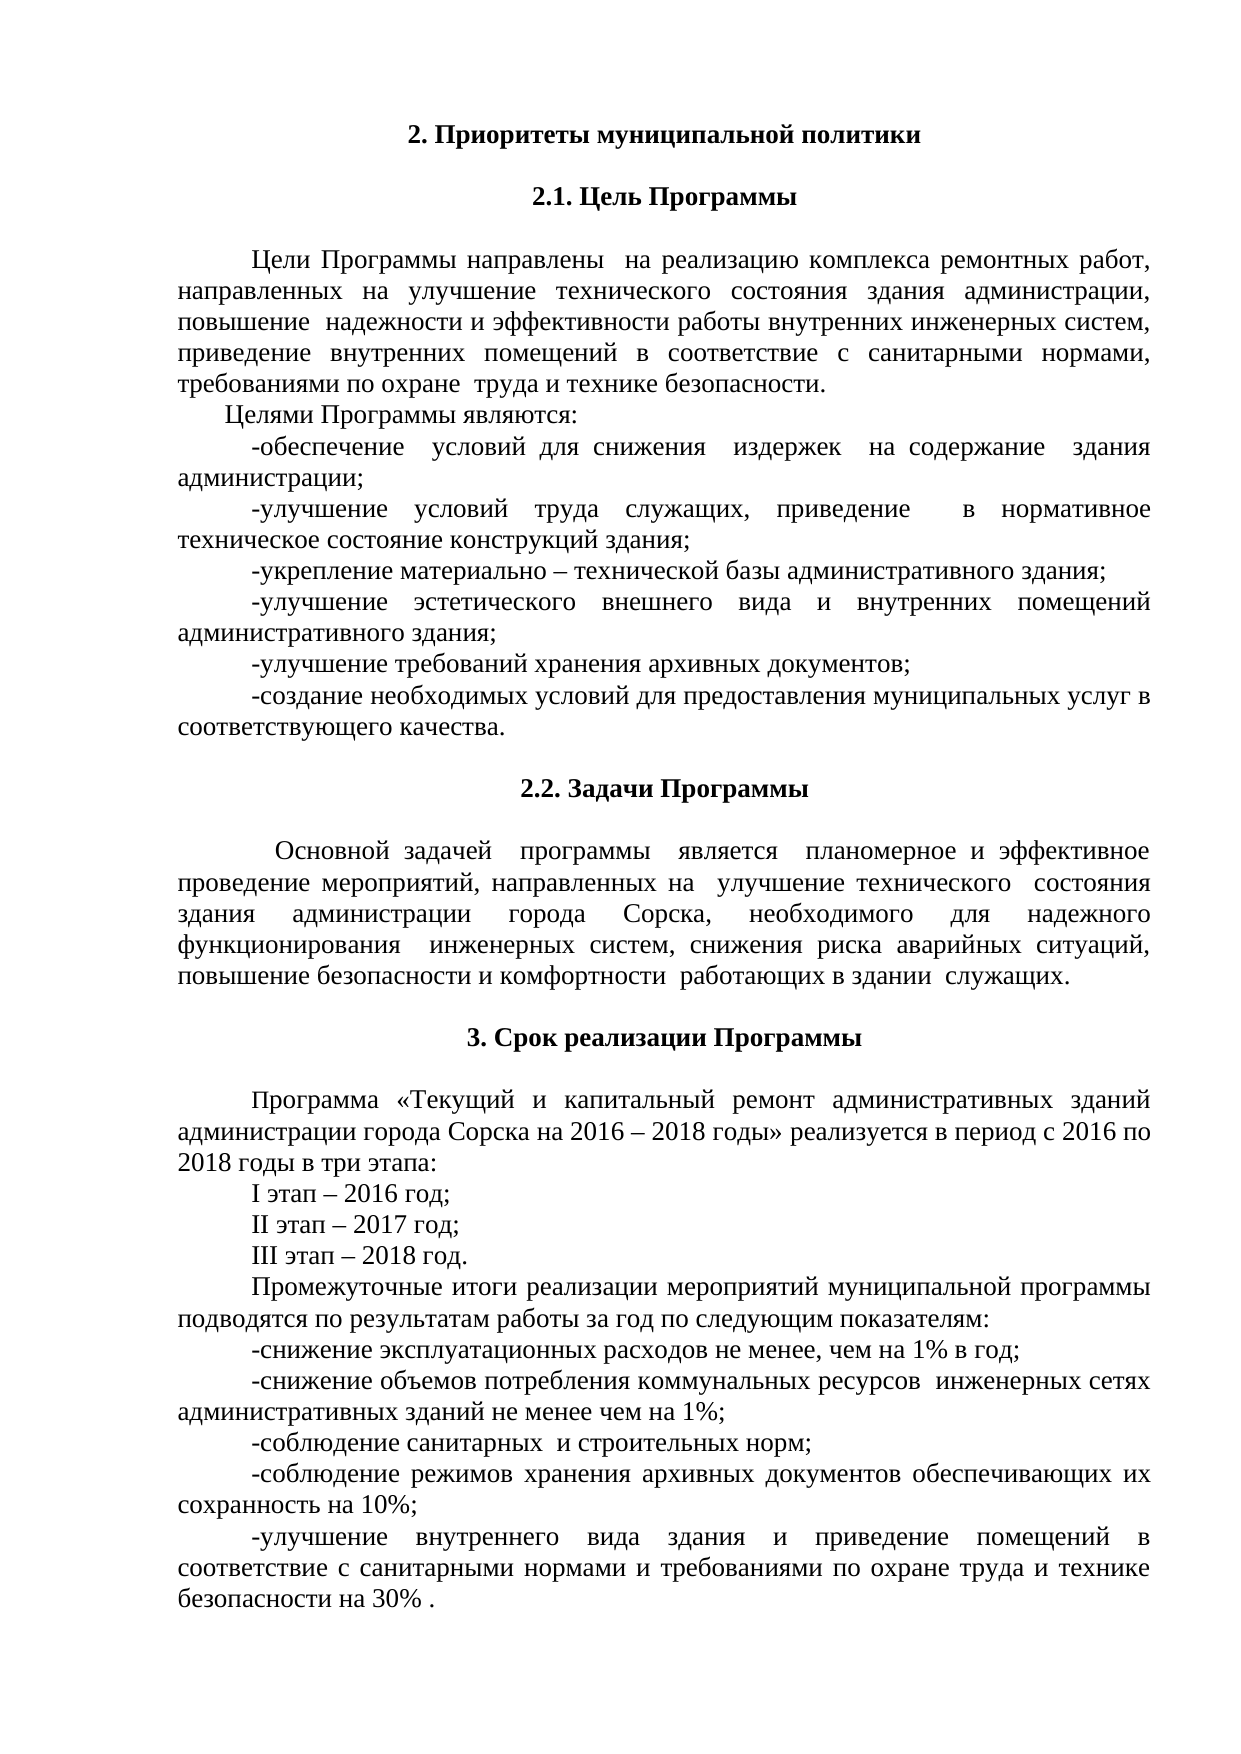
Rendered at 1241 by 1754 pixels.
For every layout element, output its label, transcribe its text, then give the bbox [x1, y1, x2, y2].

text -улучшение эстетического внешнего вида и внутренних помещений административного здания; [177, 585, 1152, 648]
text -улучшение требований хранения архивных документов; [177, 648, 1152, 679]
text 2.2. Задачи Программы [177, 772, 1152, 803]
text Целями Программы являются: [177, 398, 1152, 429]
text -улучшение внутреннего вида здания и приведение помещений в соответствие с санитарными нормами и требованиями по охране труда и технике безопасности на 30% . [177, 1520, 1152, 1613]
text II этап – 2017 год; [177, 1208, 1152, 1239]
text Основной задачей программы является планомерное и эффективное проведение мероприятий, направленных на улучшение технического состояния здания администрации города Сорска, необходимого для надежного функционирования инженерных систем, снижения риска аварийных ситуаций, повышение безопасности и комфортности работающих в здании служащих. [177, 834, 1152, 990]
text Программа «Текущий и капитальный ремонт административных зданий администрации города Сорска на 2016 – 2018 годы» реализуется в период с 2016 по 2018 годы в три этапа: [177, 1084, 1152, 1177]
text 3. Срок реализации Программы [177, 1021, 1152, 1052]
text -соблюдение санитарных и строительных норм; [177, 1426, 1152, 1457]
text -создание необходимых условий для предоставления муниципальных услуг в соответствующего качества. [177, 679, 1152, 741]
text 2.1. Цель Программы [177, 180, 1152, 212]
text -улучшение условий труда служащих, приведение в нормативное техническое состояние конструкций здания; [177, 492, 1152, 554]
text 2. Приоритеты муниципальной политики [177, 118, 1152, 149]
text I этап – 2016 год; [177, 1177, 1152, 1208]
text Промежуточные итоги реализации мероприятий муниципальной программы подводятся по результатам работы за год по следующим показателям: [177, 1271, 1152, 1333]
text -снижение объемов потребления коммунальных ресурсов инженерных сетях административных зданий не менее чем на 1%; [177, 1364, 1152, 1426]
text -укрепление материально – технической базы административного здания; [177, 554, 1152, 585]
text -обеспечение условий для снижения издержек на содержание здания администрации; [177, 429, 1152, 492]
text III этап – 2018 год. [177, 1239, 1152, 1271]
text -соблюдение режимов хранения архивных документов обеспечивающих их сохранность на 10%; [177, 1457, 1152, 1520]
text -снижение эксплуатационных расходов не менее, чем на 1% в год; [177, 1333, 1152, 1364]
text Цели Программы направлены на реализацию комплекса ремонтных работ, направленных на улучшение технического состояния здания администрации, повышение надежности и эффективности работы внутренних инженерных систем, приведение внутренних помещений в соответствие с санитарными нормами, требованиями по охране труда и технике безопасности. [177, 243, 1152, 398]
